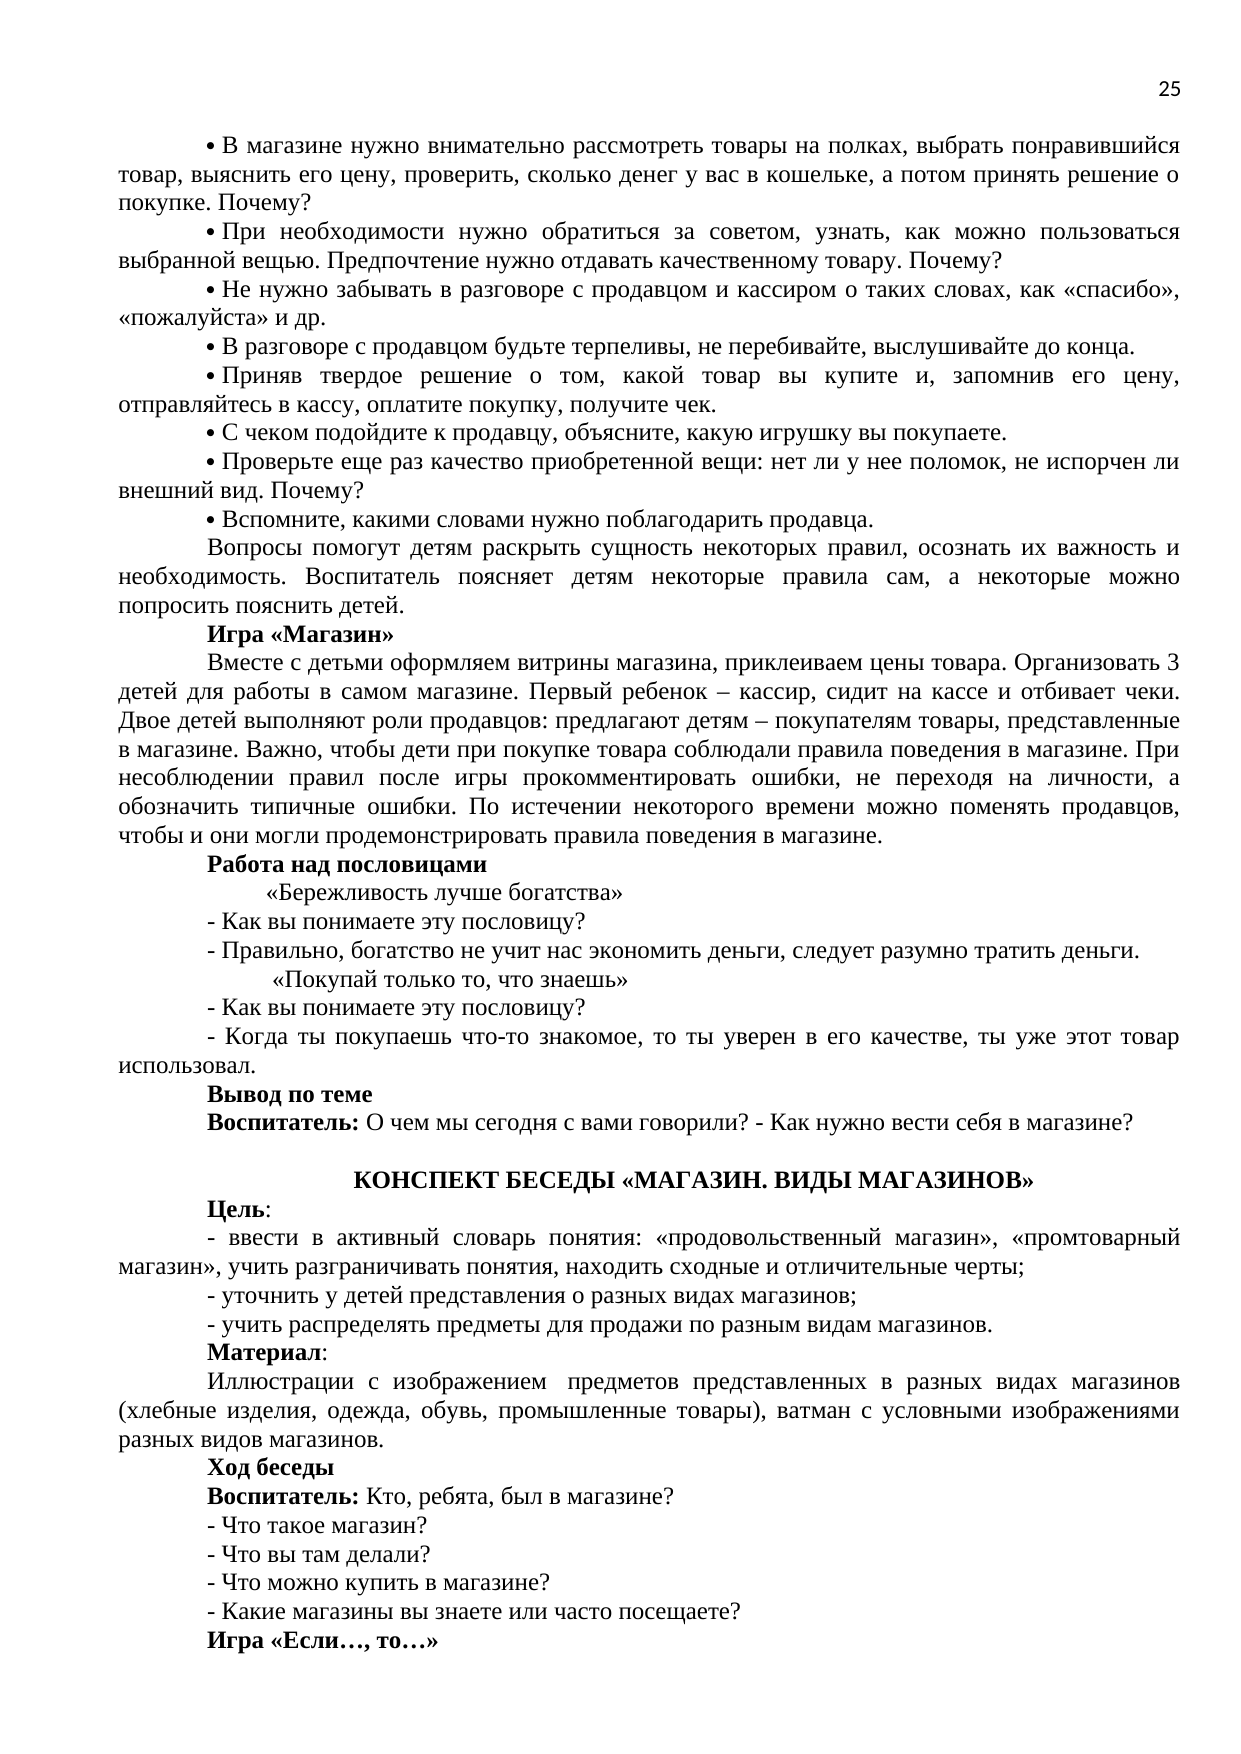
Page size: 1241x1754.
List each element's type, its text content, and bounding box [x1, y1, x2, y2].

list Не нужно забывать в разговоре с продавцом и кассиром о таких словах, как «спасибо», «пожалуйста» и др. [118, 274, 1181, 331]
text - Как вы понимаете эту пословицу? [118, 906, 1181, 935]
text Вместе с детьми оформляем витрины магазина, приклеиваем цены товара. Организовать 3 детей для работы в самом магазине. Первый ребенок – кассир, сидит на кассе и отбивает чеки. Двое детей выполняют роли продавцов: предлагают детям – покупателям товары, представленные в магазине. Важно, чтобы дети при покупке товара соблюдали правила поведения в магазине. При несоблюдении правил после игры прокомментировать ошибки, не переходя на личности, а обозначить типичные ошибки. По истечении некоторого времени можно поменять продавцов, чтобы и они могли продемонстрировать правила поведения в магазине. [118, 647, 1181, 849]
text КОНСПЕКТ БЕСЕДЫ «МАГАЗИН. ВИДЫ МАГАЗИНОВ» [118, 1165, 1181, 1194]
list С чеком подойдите к продавцу, объясните, какую игрушку вы покупаете. [118, 417, 1181, 446]
text - Что можно купить в магазине? [118, 1567, 1181, 1596]
text Работа над пословицами [207, 849, 1181, 877]
list В разговоре с продавцом будьте терпеливы, не перебивайте, выслушивайте до конца. [118, 331, 1181, 360]
text Материал: [118, 1337, 1181, 1366]
text - Как вы понимаете эту пословицу? [118, 992, 1181, 1021]
list Приняв твердое решение о том, какой товар вы купите и, запомнив его цену, отправляйтесь в кассу, оплатите покупку, получите чек. [118, 360, 1181, 417]
text - Какие магазины вы знаете или часто посещаете? [118, 1596, 1181, 1625]
text Игра «Магазин» [118, 619, 1181, 647]
text - учить распределять предметы для продажи по разным видам магазинов. [118, 1309, 1181, 1337]
text Ход беседы [118, 1452, 1181, 1481]
text Игра «Если…, то…» [118, 1625, 1181, 1654]
text Воспитатель: О чем мы сегодня с вами говорили? - Как нужно вести себя в магазине? [118, 1107, 1181, 1136]
text Воспитатель: Кто, ребята, был в магазине? [118, 1481, 1181, 1510]
text - Когда ты покупаешь что-то знакомое, то ты уверен в его качестве, ты уже этот товар использовал. [118, 1021, 1181, 1079]
text Вывод по теме [118, 1079, 1181, 1107]
text Вопросы помогут детям раскрыть сущность некоторых правил, осознать их важность и необходимость. Воспитатель поясняет детям некоторые правила сам, а некоторые можно попросить пояснить детей. [118, 532, 1181, 619]
list При необходимости нужно обратиться за советом, узнать, как можно пользоваться выбранной вещью. Предпочтение нужно отдавать качественному товару. Почему? [118, 216, 1181, 274]
text Цель: [118, 1194, 1181, 1222]
text - Что вы там делали? [118, 1539, 1181, 1567]
text «Бережливость лучше богатства» [118, 877, 1181, 906]
text - ввести в активный словарь понятия: «продовольственный магазин», «промтоварный магазин», учить разграничивать понятия, находить сходные и отличительные черты; [118, 1222, 1181, 1280]
text Иллюстрации с изображением предметов представленных в разных видах магазинов (хлебные изделия, одежда, обувь, промышленные товары), ватман с условными изображениями разных видов магазинов. [118, 1366, 1181, 1452]
list Вспомните, какими словами нужно поблагодарить продавца. [118, 504, 1181, 532]
list В магазине нужно внимательно рассмотреть товары на полках, выбрать понравившийся товар, выяснить его цену, проверить, сколько денег у вас в кошельке, а потом принять решение о покупке. Почему? [118, 130, 1181, 216]
text - уточнить у детей представления о разных видах магазинов; [118, 1280, 1181, 1309]
text - Правильно, богатство не учит нас экономить деньги, следует разумно тратить деньги. [118, 935, 1181, 964]
text - Что такое магазин? [118, 1510, 1181, 1539]
list Проверьте еще раз качество приобретенной вещи: нет ли у нее поломок, не испорчен ли внешний вид. Почему? [118, 446, 1181, 504]
text «Покупай только то, что знаешь» [118, 964, 1181, 992]
